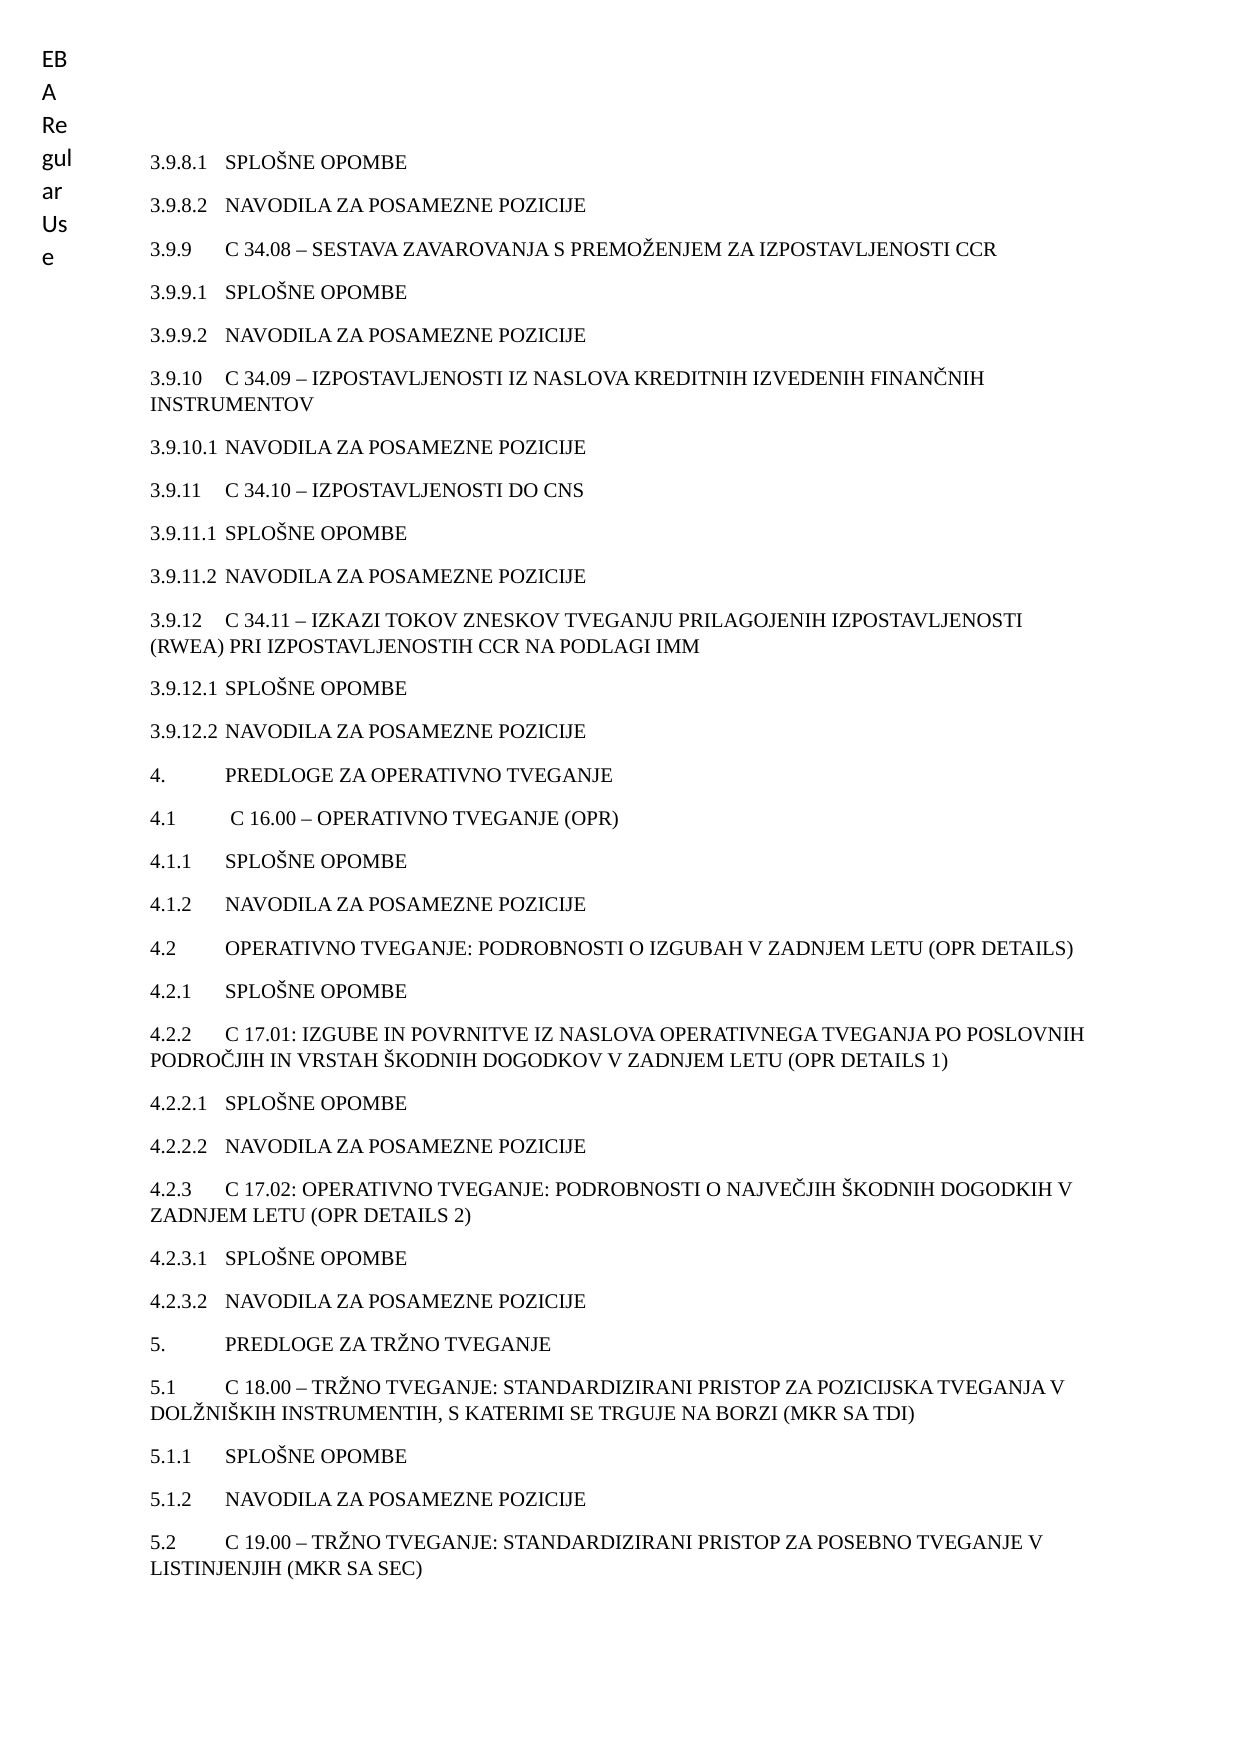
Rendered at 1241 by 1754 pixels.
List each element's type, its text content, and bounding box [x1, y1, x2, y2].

text 5. PREDLOGE ZA TRŽNO TVEGANJE [150, 1332, 1090, 1356]
text 3.9.10 C 34.09 – IZPOSTAVLJENOSTI IZ NASLOVA KREDITNIH IZVEDENIH FINANČNIH INSTRUMENTOV [150, 366, 1090, 416]
text 3.9.11.1 SPLOŠNE OPOMBE [150, 521, 1090, 545]
text 4.2.3.1 SPLOŠNE OPOMBE [150, 1246, 1090, 1269]
text 3.9.12.2 NAVODILA ZA POSAMEZNE POZICIJE [150, 719, 1090, 743]
text 3.9.11 C 34.10 – IZPOSTAVLJENOSTI DO CNS [150, 478, 1090, 502]
text 4.2.3.2 NAVODILA ZA POSAMEZNE POZICIJE [150, 1289, 1090, 1313]
text 4. PREDLOGE ZA OPERATIVNO TVEGANJE [150, 763, 1090, 787]
text 3.9.12.1 SPLOŠNE OPOMBE [150, 676, 1090, 700]
text 5.2 C 19.00 – TRŽNO TVEGANJE: STANDARDIZIRANI PRISTOP ZA POSEBNO TVEGANJE V LISTINJENJIH (MKR SA SEC) [150, 1530, 1090, 1580]
text 4.2.2.1 SPLOŠNE OPOMBE [150, 1091, 1090, 1114]
text 5.1.2 NAVODILA ZA POSAMEZNE POZICIJE [150, 1487, 1090, 1511]
text 4.2.2 C 17.01: IZGUBE IN POVRNITVE IZ NASLOVA OPERATIVNEGA TVEGANJA PO POSLOVNIH PODROČJIH IN VRSTAH ŠKODNIH DOGODKOV V ZADNJEM LETU (OPR DETAILS 1) [150, 1022, 1090, 1072]
text 4.1.2 NAVODILA ZA POSAMEZNE POZICIJE [150, 892, 1090, 916]
text 3.9.9.1 SPLOŠNE OPOMBE [150, 280, 1090, 304]
text 4.2.1 SPLOŠNE OPOMBE [150, 979, 1090, 1003]
text 5.1.1 SPLOŠNE OPOMBE [150, 1444, 1090, 1468]
text 3.9.9 C 34.08 – SESTAVA ZAVAROVANJA S PREMOŽENJEM ZA IZPOSTAVLJENOSTI CCR [150, 236, 1090, 261]
text 3.9.9.2 NAVODILA ZA POSAMEZNE POZICIJE [150, 323, 1090, 347]
text 3.9.8.2 NAVODILA ZA POSAMEZNE POZICIJE [150, 193, 1090, 217]
text 4.2.2.2 NAVODILA ZA POSAMEZNE POZICIJE [150, 1134, 1090, 1158]
text 5.1 C 18.00 – TRŽNO TVEGANJE: STANDARDIZIRANI PRISTOP ZA POZICIJSKA TVEGANJA V DOLŽNIŠKIH INSTRUMENTIH, S KATERIMI SE TRGUJE NA BORZI (MKR SA TDI) [150, 1375, 1090, 1425]
text 3.9.12 C 34.11 – IZKAZI TOKOV ZNESKOV TVEGANJU PRILAGOJENIH IZPOSTAVLJENOSTI (RWEA) PRI IZPOSTAVLJENOSTIH CCR NA PODLAGI IMM [150, 608, 1090, 658]
text 4.2.3 C 17.02: OPERATIVNO TVEGANJE: PODROBNOSTI O NAJVEČJIH ŠKODNIH DOGODKIH V ZADNJEM LETU (OPR DETAILS 2) [150, 1177, 1090, 1227]
text 3.9.11.2 NAVODILA ZA POSAMEZNE POZICIJE [150, 564, 1090, 588]
text 4.2 OPERATIVNO TVEGANJE: PODROBNOSTI O IZGUBAH V ZADNJEM LETU (OPR DETAILS) [150, 936, 1090, 959]
text 4.1 C 16.00 – OPERATIVNO TVEGANJE (OPR) [150, 806, 1090, 830]
text 3.9.10.1 NAVODILA ZA POSAMEZNE POZICIJE [150, 435, 1090, 459]
text 3.9.8.1 SPLOŠNE OPOMBE [150, 150, 1090, 174]
text 4.1.1 SPLOŠNE OPOMBE [150, 849, 1090, 873]
